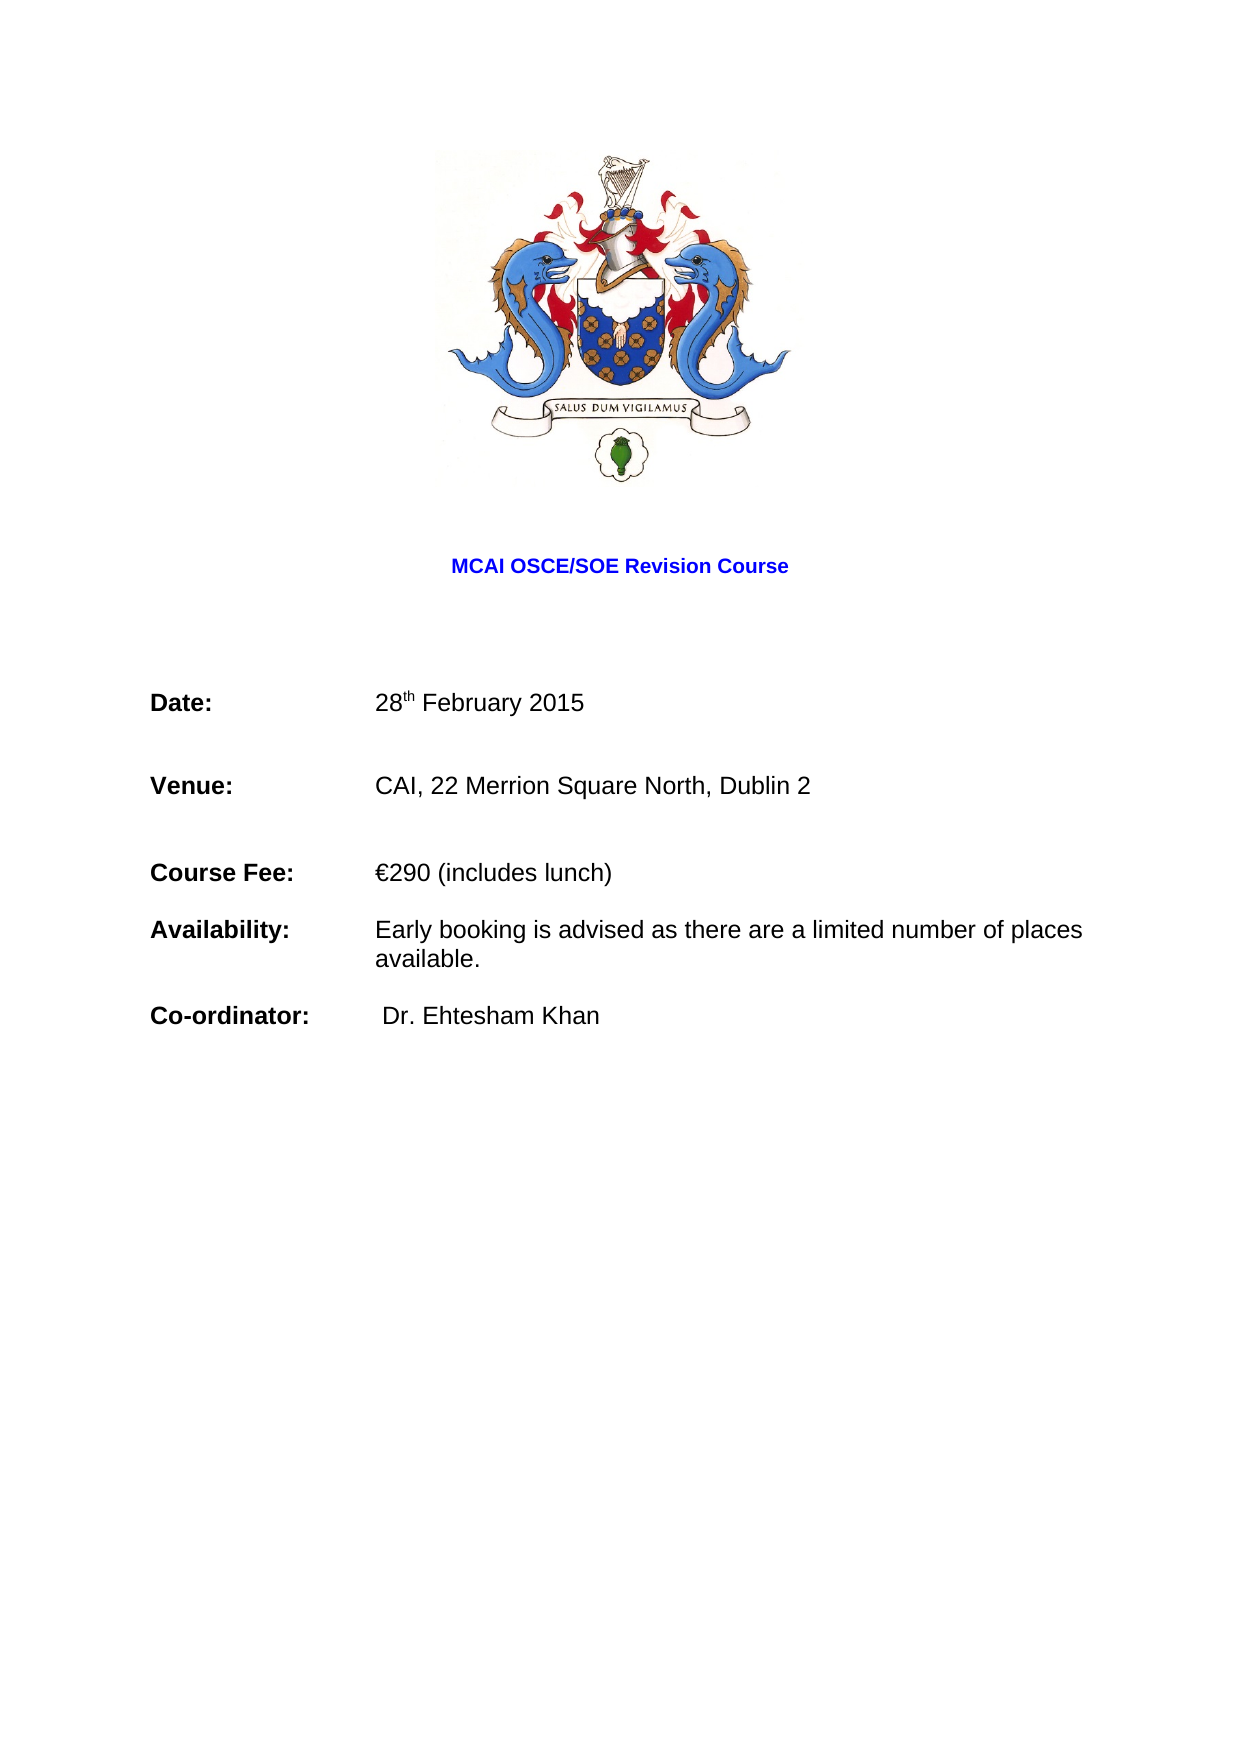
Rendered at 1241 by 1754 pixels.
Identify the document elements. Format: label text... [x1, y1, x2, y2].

text Co-ordinator: Dr. Ehtesham Khan [150, 1001, 1090, 1030]
subtitle Date: 28th February 2015 [150, 688, 1090, 717]
text Venue: CAI, 22 Merrion Square North, Dublin 2 [150, 771, 1090, 799]
text MCAI OSCE/SOE Revision Course [150, 554, 1090, 578]
picture [435, 150, 805, 487]
text Availability: Early booking is advised as there are a limited number of places available. [150, 915, 1090, 972]
text Course Fee: €290 (includes lunch) [150, 857, 1090, 886]
